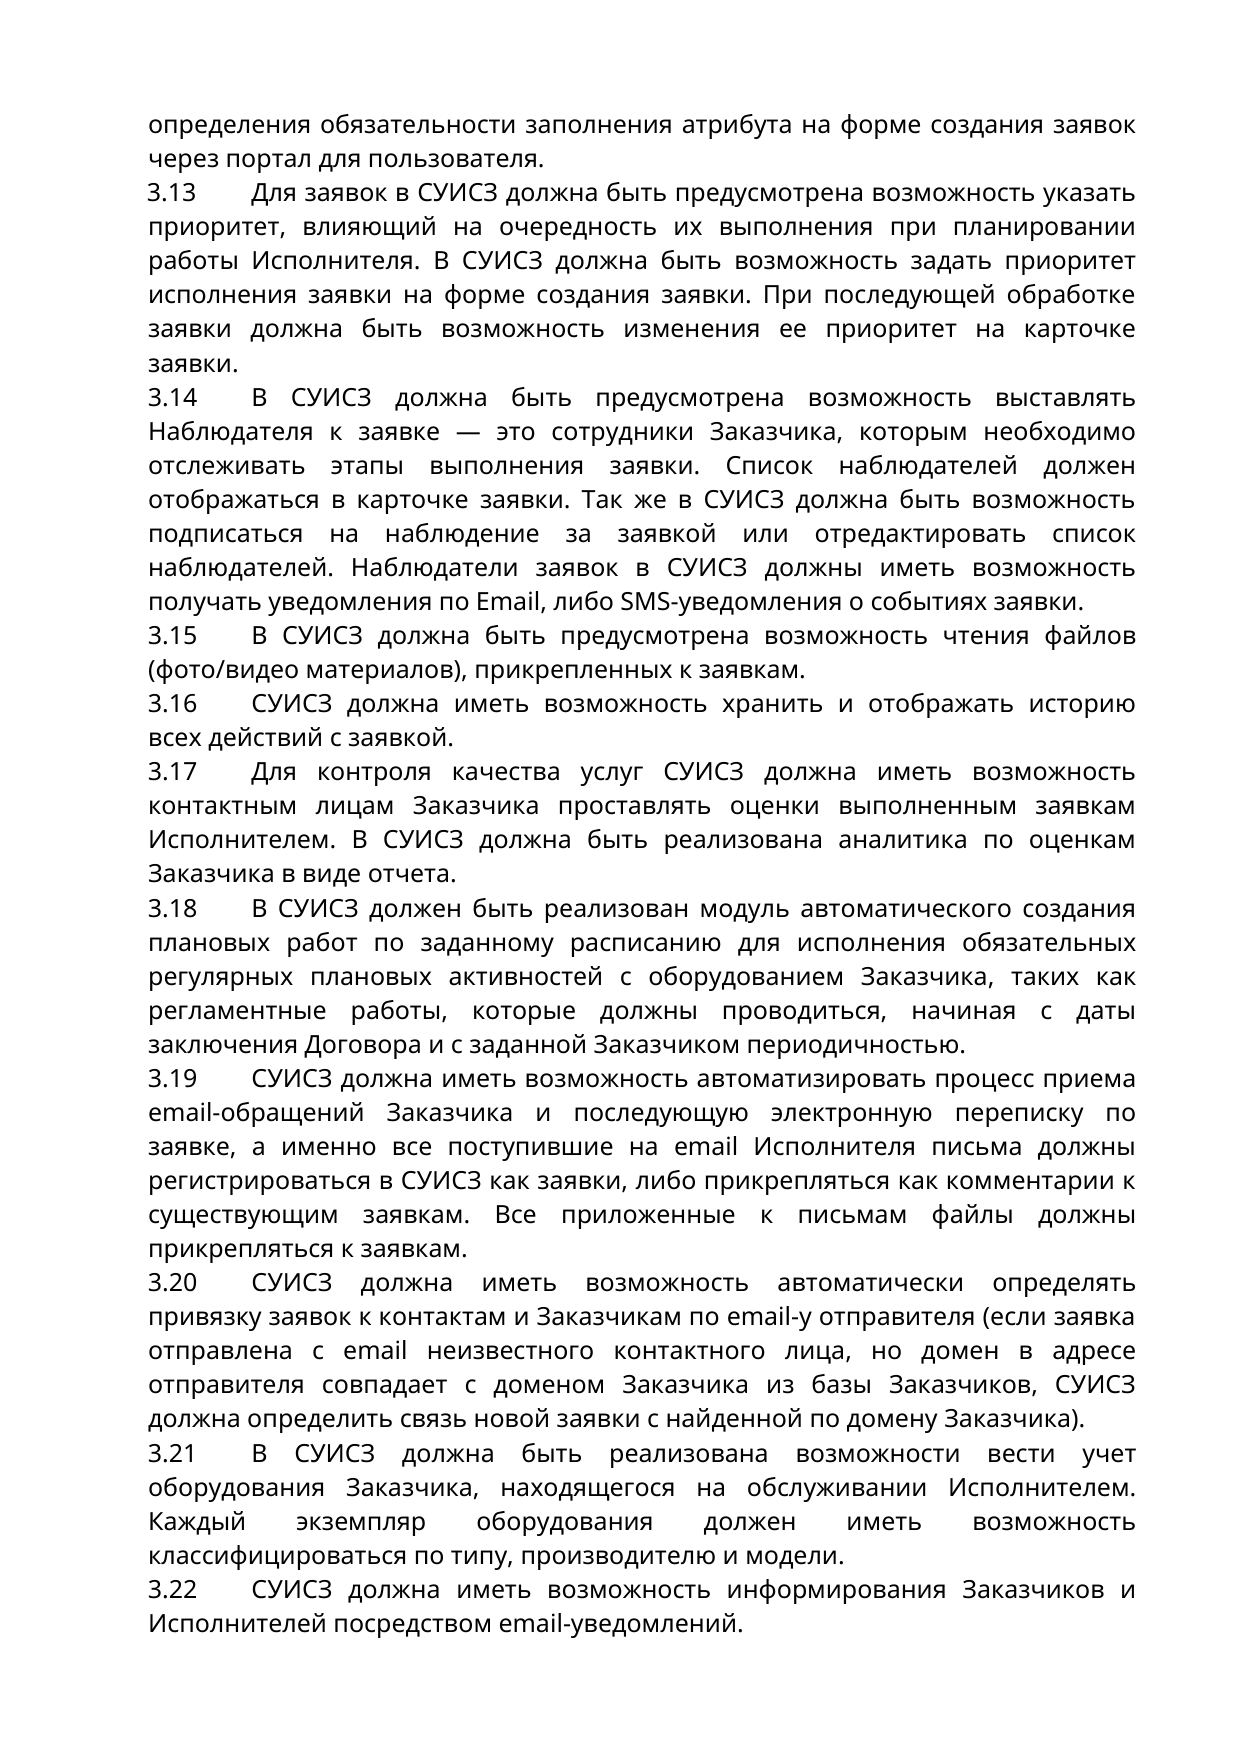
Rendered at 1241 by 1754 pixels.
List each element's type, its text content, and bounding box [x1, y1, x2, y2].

list Для заявок в СУИСЗ должна быть предусмотрена возможность указать приоритет, влияющий на очередность их выполнения при планировании работы Исполнителя. В СУИСЗ должна быть возможность задать приоритет исполнения заявки на форме создания заявки. При последующей обработке заявки должна быть возможность изменения ее приоритет на карточке заявки. [147, 175, 1137, 379]
list СУИСЗ должна иметь возможность хранить и отображать историю всех действий с заявкой. [148, 686, 1137, 754]
list СУИСЗ должна иметь возможность информирования Заказчиков и Исполнителей посредством email-уведомлений. [148, 1571, 1137, 1639]
list Для контроля качества услуг СУИСЗ должна иметь возможность контактным лицам Заказчика проставлять оценки выполненным заявкам Исполнителем. В СУИСЗ должна быть реализована аналитика по оценкам Заказчика в виде отчета. [148, 754, 1137, 890]
list СУИСЗ должна иметь возможность автоматизировать процесс приема email-обращений Заказчика и последующую электронную переписку по заявке, а именно все поступившие на email Исполнителя письма должны регистрироваться в СУИСЗ как заявки, либо прикрепляться как комментарии к существующим заявкам. Все приложенные к письмам файлы должны прикрепляться к заявкам. [148, 1061, 1137, 1265]
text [148, 107, 1137, 175]
list В СУИСЗ должна быть предусмотрена возможность чтения файлов (фото/видео материалов), прикрепленных к заявкам. [148, 618, 1137, 686]
list В СУИСЗ должна быть реализована возможности вести учет оборудования Заказчика, находящегося на обслуживании Исполнителем. Каждый экземпляр оборудования должен иметь возможность классифицироваться по типу, производителю и модели. [148, 1435, 1137, 1571]
list СУИСЗ должна иметь возможность автоматически определять привязку заявок к контактам и Заказчикам по email-у отправителя (если заявка отправлена с email неизвестного контактного лица, но домен в адресе отправителя совпадает с доменом Заказчика из базы Заказчиков, СУИСЗ должна определить связь новой заявки с найденной по домену Заказчика). [148, 1265, 1137, 1435]
list В СУИСЗ должна быть предусмотрена возможность выставлять Наблюдателя к заявке — это сотрудники Заказчика, которым необходимо отслеживать этапы выполнения заявки. Список наблюдателей должен отображаться в карточке заявки. Так же в СУИСЗ должна быть возможность подписаться на наблюдение за заявкой или отредактировать список наблюдателей. Наблюдатели заявок в СУИСЗ должны иметь возможность получать уведомления по Email, либо SMS-уведомления о событиях заявки. [148, 379, 1137, 618]
list В СУИСЗ должен быть реализован модуль автоматического создания плановых работ по заданному расписанию для исполнения обязательных регулярных плановых активностей с оборудованием Заказчика, таких как регламентные работы, которые должны проводиться, начиная с даты заключения Договора и с заданной Заказчиком периодичностью. [148, 890, 1137, 1061]
